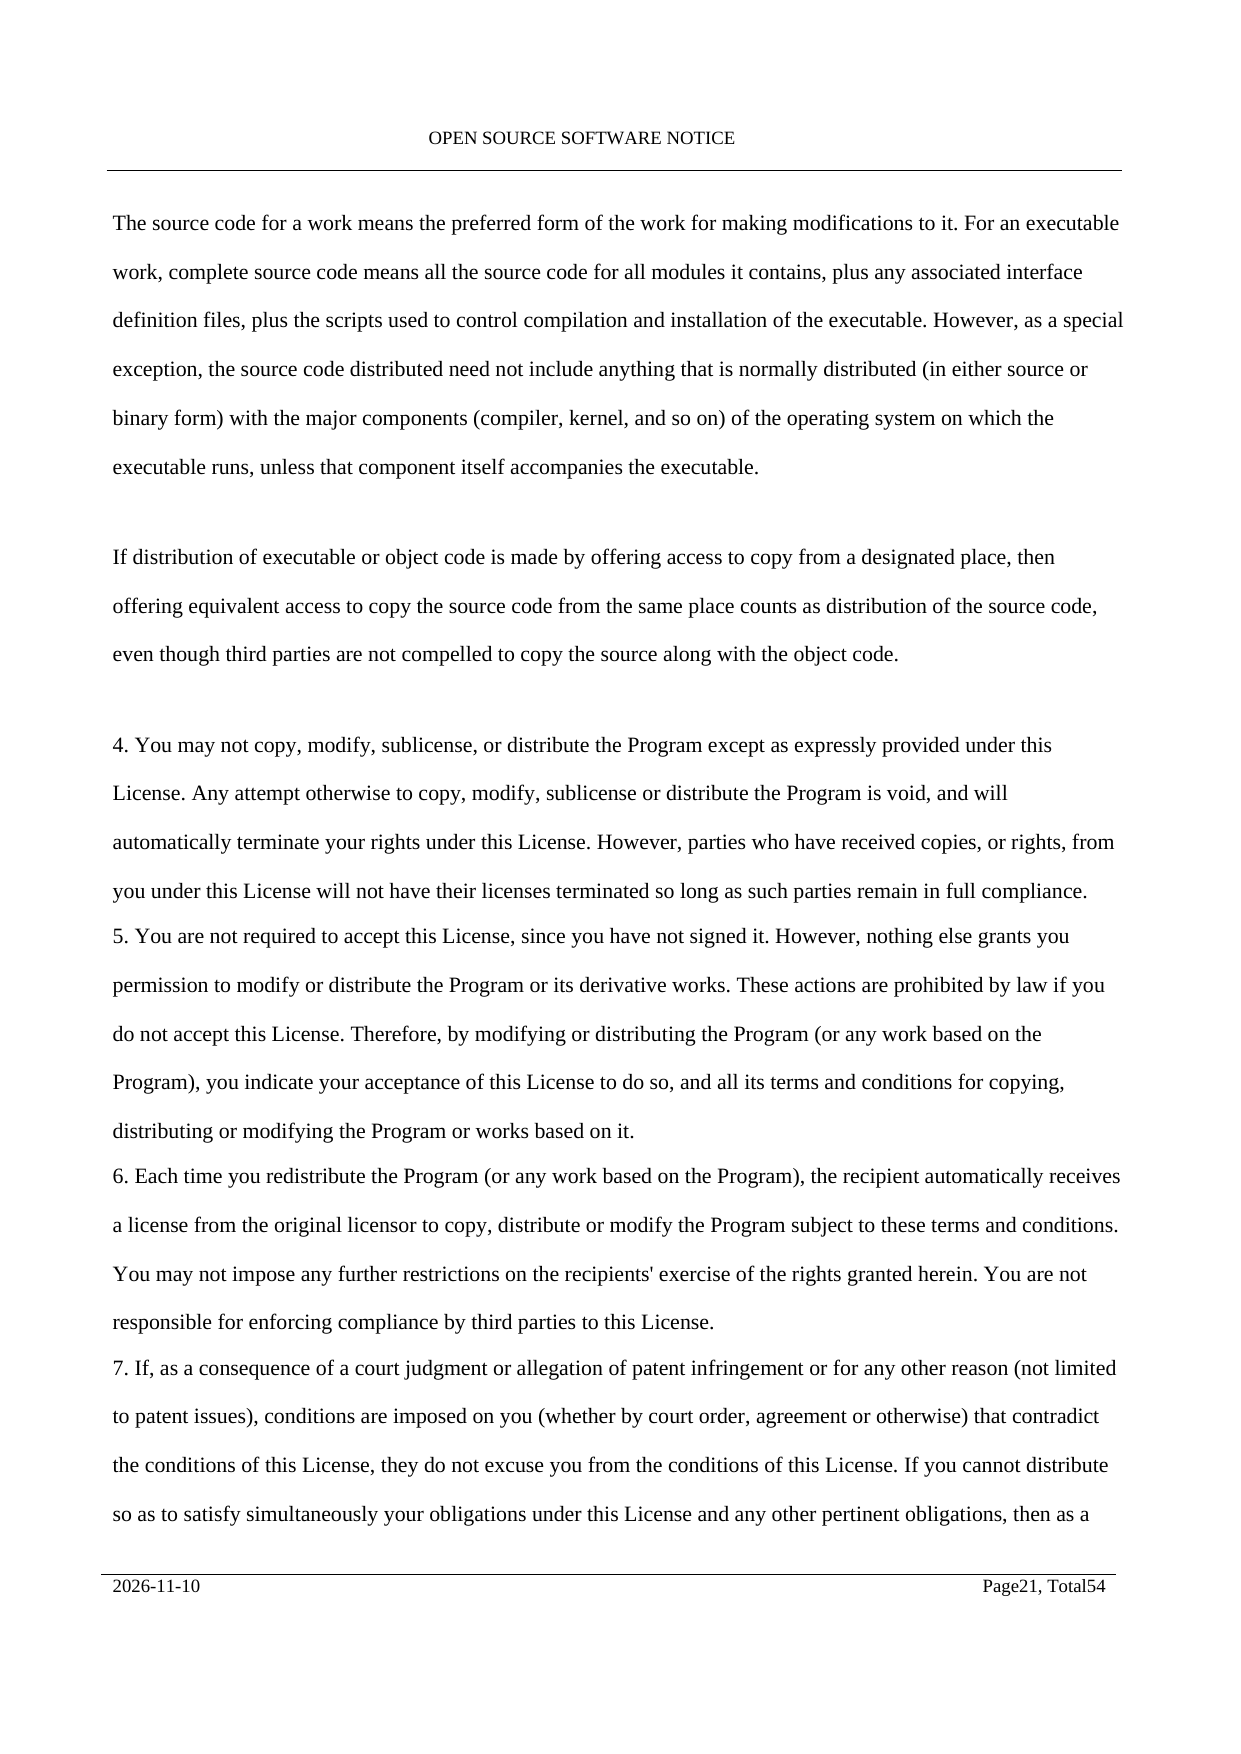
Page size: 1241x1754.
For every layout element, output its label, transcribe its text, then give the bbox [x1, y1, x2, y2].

text The source code for a work means the preferred form of the work for making modifications to it. For an executable work, complete source code means all the source code for all modules it contains, plus any associated interface definition files, plus the scripts used to control compilation and installation of the executable. However, as a special exception, the source code distributed need not include anything that is normally distributed (in either source or binary form) with the major components (compiler, kernel, and so on) of the operating system on which the executable runs, unless that component itself accompanies the executable. [112, 206, 1128, 483]
text 4. You may not copy, modify, sublicense, or distribute the Program except as expressly provided under this License. Any attempt otherwise to copy, modify, sublicense or distribute the Program is void, and will automatically terminate your rights under this License. However, parties who have received copies, or rights, from you under this License will not have their licenses terminated so long as such parties remain in full compliance. [112, 728, 1128, 907]
text 5. You are not required to accept this License, since you have not signed it. However, nothing else grants you permission to modify or distribute the Program or its derivative works. These actions are prohibited by law if you do not accept this License. Therefore, by modifying or distributing the Program (or any work based on the Program), you indicate your acceptance of this License to do so, and all its terms and conditions for copying, distributing or modifying the Program or works based on it. [112, 919, 1128, 1147]
text If distribution of executable or object code is made by offering access to copy from a designated place, then offering equivalent access to copy the source code from the same place counts as distribution of the source code, even though third parties are not compelled to copy the source along with the object code. [112, 540, 1128, 670]
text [112, 1351, 1128, 1529]
text 6. Each time you redistribute the Program (or any work based on the Program), the recipient automatically receives a license from the original licensor to copy, distribute or modify the Program subject to these terms and conditions. You may not impose any further restrictions on the recipients' exercise of the rights granted herein. You are not responsible for enforcing compliance by third parties to this License. [112, 1159, 1128, 1338]
